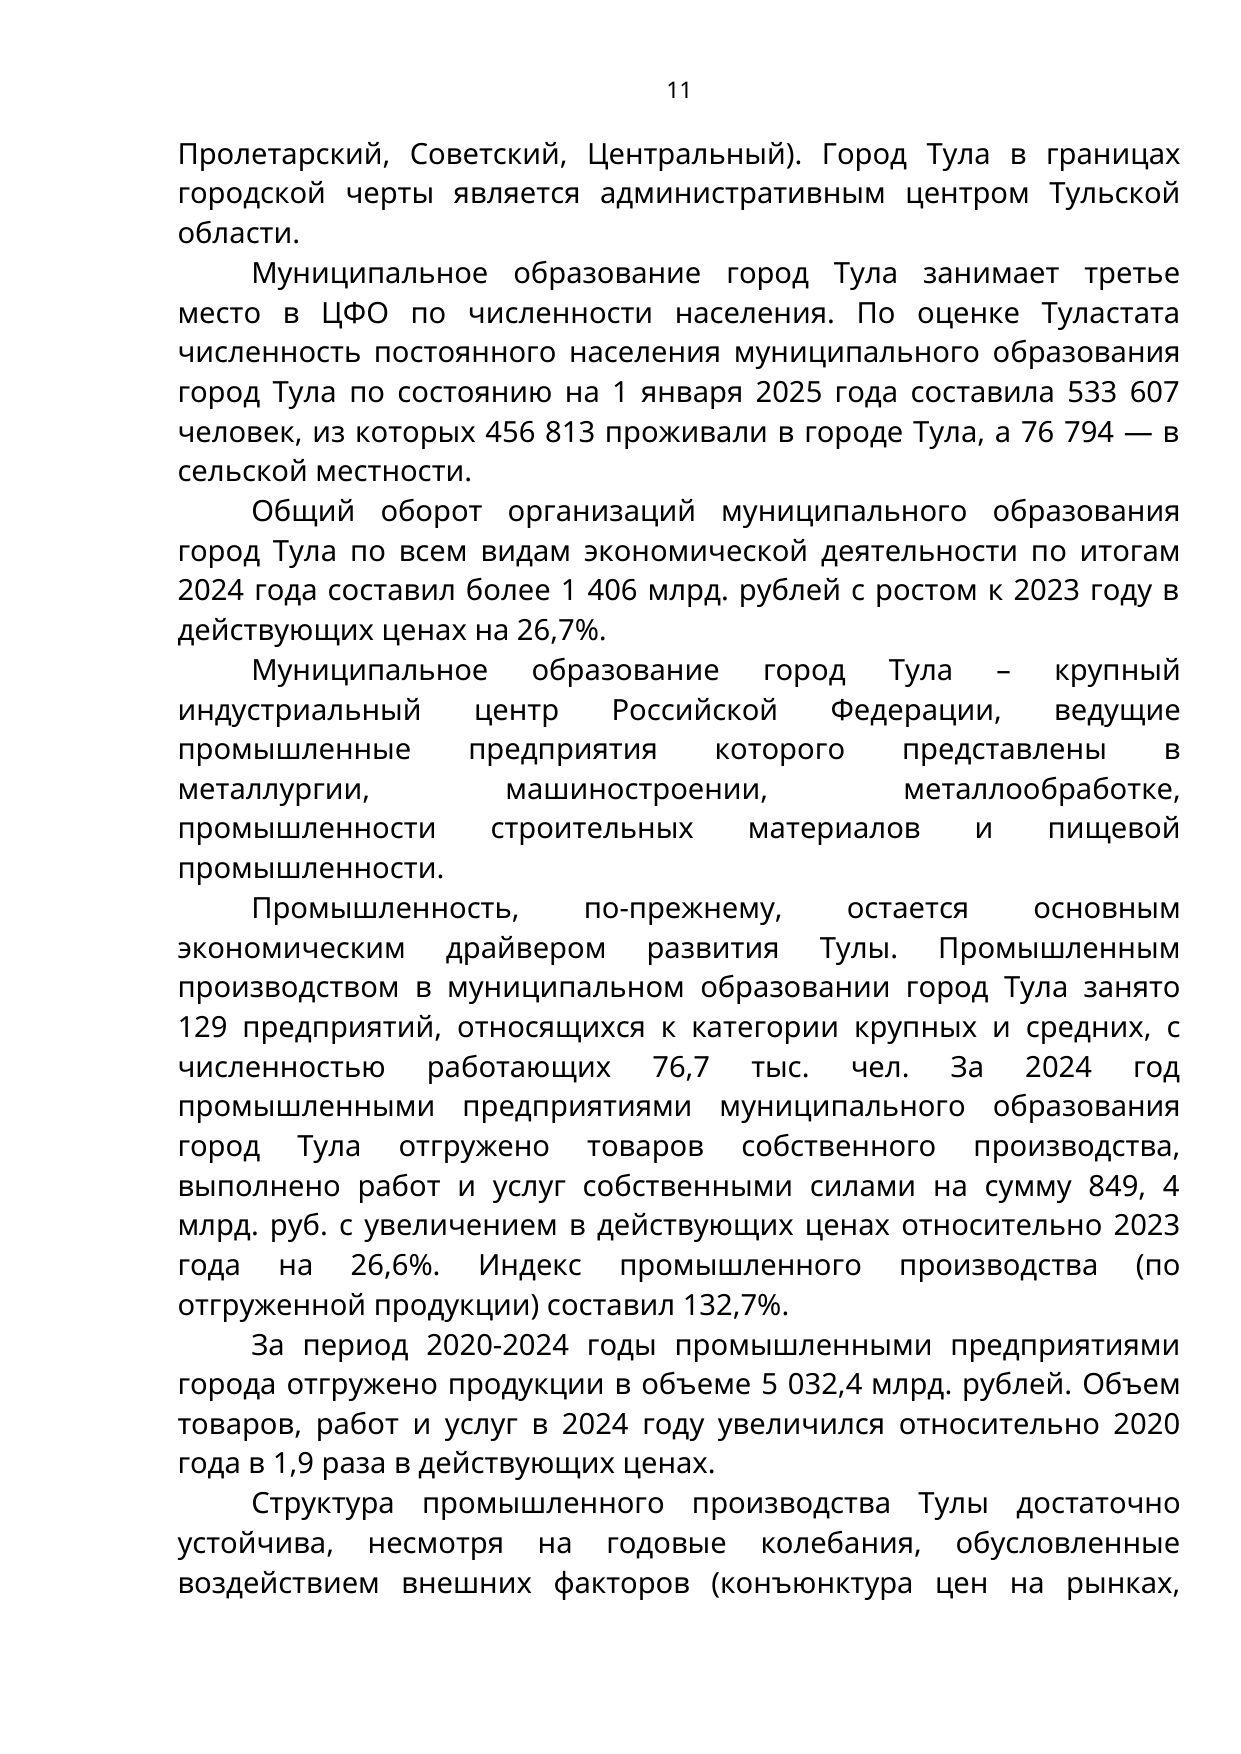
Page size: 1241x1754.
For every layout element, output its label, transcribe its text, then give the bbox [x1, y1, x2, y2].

text Муниципальное образование город Тула – крупный индустриальный центр Российской Федерации, ведущие промышленные предприятия которого представлены в металлургии, машиностроении, металлообработке, промышленности строительных материалов и пищевой промышленности. [177, 649, 1181, 887]
text За период 2020-2024 годы промышленными предприятиями города отгружено продукции в объеме 5 032,4 млрд. рублей. Объем товаров, работ и услуг в 2024 году увеличился относительно 2020 года в 1,9 раза в действующих ценах. [177, 1324, 1181, 1482]
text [177, 1482, 1181, 1602]
text Промышленность, по-прежнему, остается основным экономическим драйвером развития Тулы. Промышленным производством в муниципальном образовании город Тула занято 129 предприятий, относящихся к категории крупных и средних, с численностью работающих 76,7 тыс. чел. За 2024 год промышленными предприятиями муниципального образования город Тула отгружено товаров собственного производства, выполнено работ и услуг собственными силами на сумму 849, 4 млрд. руб. с увеличением в действующих ценах относительно 2023 года на 26,6%. Индекс промышленного производства (по отгруженной продукции) составил 132,7%. [177, 887, 1181, 1324]
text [177, 133, 1181, 252]
text Муниципальное образование город Тула занимает третье место в ЦФО по численности населения. По оценке Туластата численность постоянного населения муниципального образования город Тула по состоянию на 1 января 2025 года составила 533 607 человек, из которых 456 813 проживали в городе Тула, а 76 794 — в сельской местности. [177, 252, 1181, 490]
text Общий оборот организаций муниципального образования город Тула по всем видам экономической деятельности по итогам 2024 года составил более 1 406 млрд. рублей с ростом к 2023 году в действующих ценах на 26,7%. [177, 490, 1181, 649]
